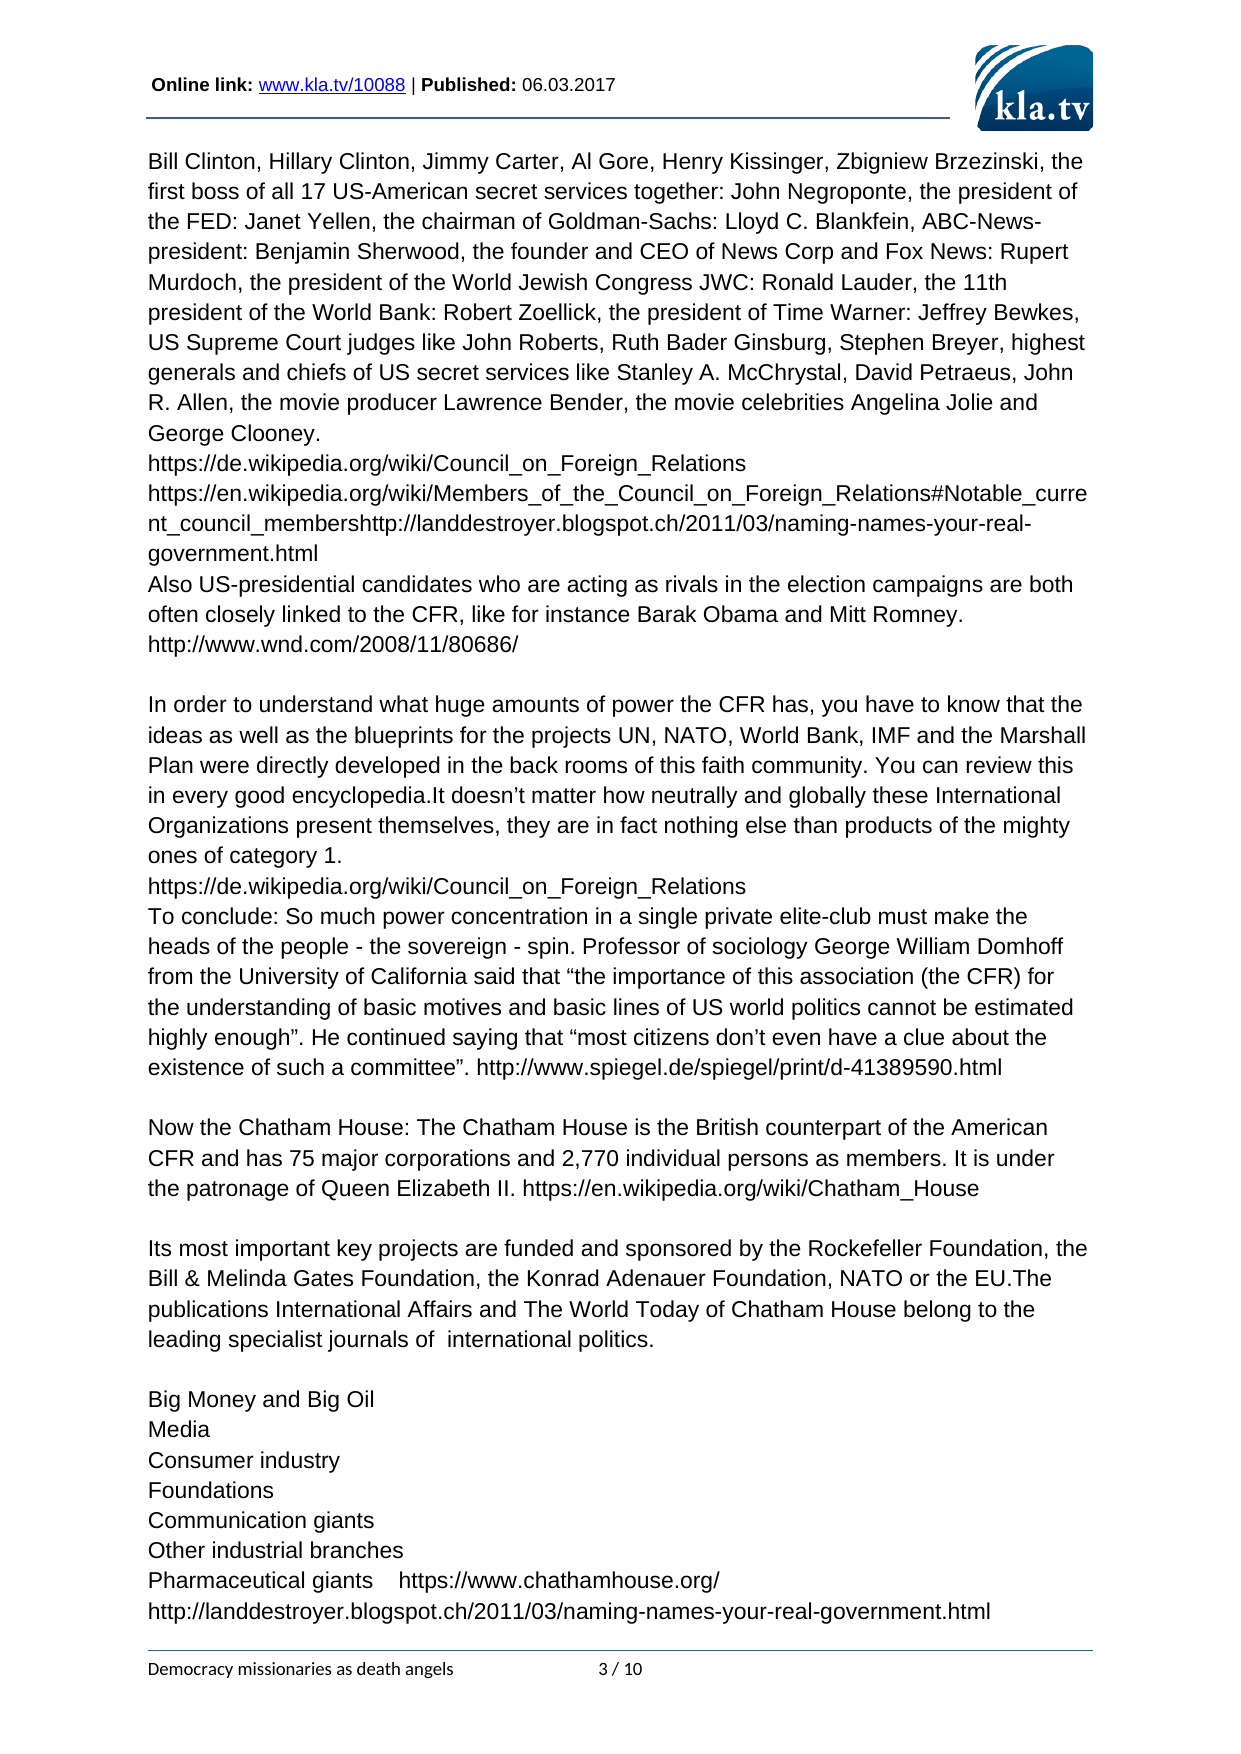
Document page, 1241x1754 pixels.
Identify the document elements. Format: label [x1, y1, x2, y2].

text [148, 148, 1093, 1624]
